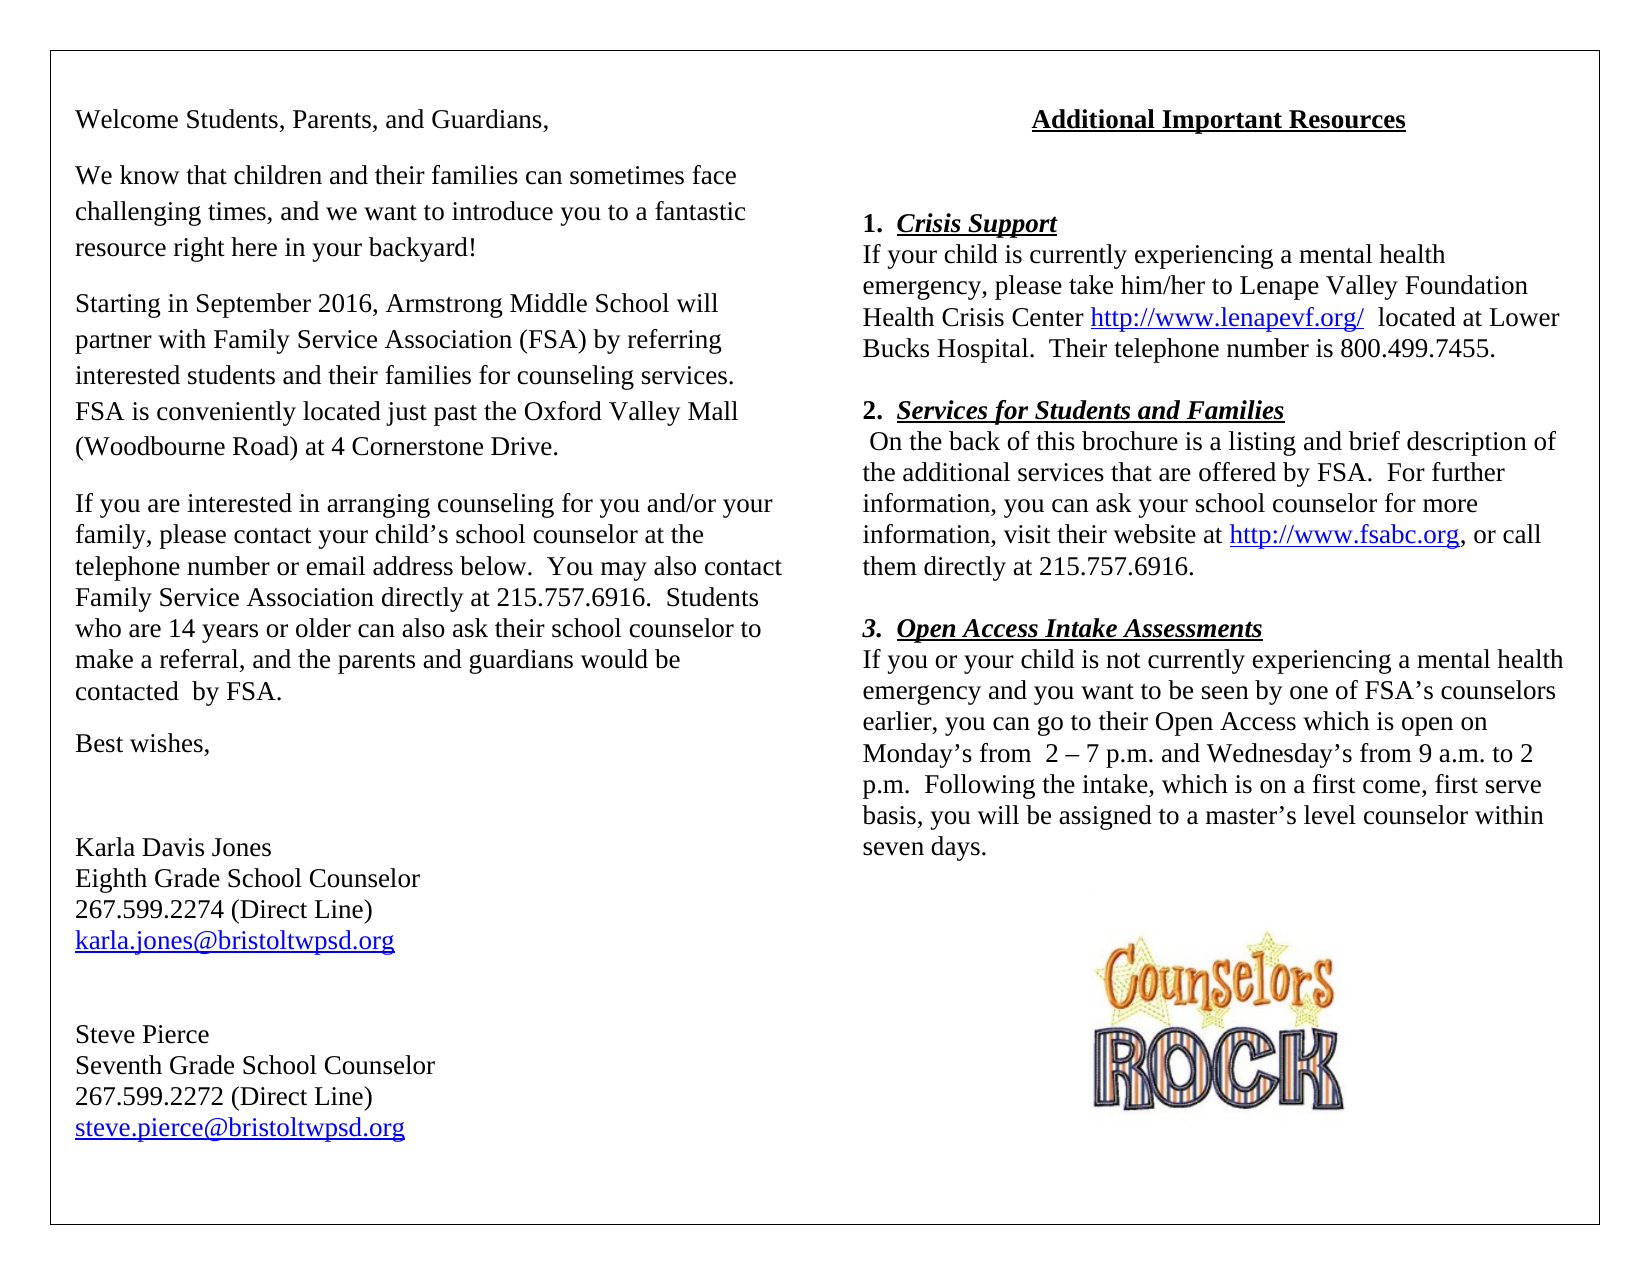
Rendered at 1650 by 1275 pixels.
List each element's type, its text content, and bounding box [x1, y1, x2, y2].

text 2. Services for Students and Families [862, 394, 1575, 425]
text If your child is currently experiencing a mental health emergency, please take him/her to Lenape Valley Foundation Health Crisis Center http://www.lenapevf.org/ located at Lower Bucks Hospital. Their telephone number is 800.499.7455. [862, 238, 1575, 363]
text karla.jones@bristoltwpsd.org [75, 924, 787, 955]
text 267.599.2274 (Direct Line) [75, 893, 787, 924]
text If you are interested in arranging counseling for you and/or your family, please contact your child’s school counselor at the telephone number or email address below. You may also contact Family Service Association directly at 215.757.6916. Students who are 14 years or older can also ask their school counselor to make a referral, and the parents and guardians would be contacted by FSA. [75, 487, 787, 706]
picture [1090, 892, 1348, 1150]
text Karla Davis Jones [75, 831, 787, 862]
text On the back of this brochure is a listing and brief description of the additional services that are offered by FSA. For further information, you can ask your school counselor for more information, visit their website at http://www.fsabc.org, or call them directly at 215.757.6916. [862, 425, 1575, 581]
text Seventh Grade School Counselor [75, 1049, 787, 1080]
text Steve Pierce [75, 1018, 787, 1049]
text 1. Crisis Support [862, 207, 1575, 238]
text steve.pierce@bristoltwpsd.org [75, 1111, 787, 1142]
text Welcome Students, Parents, and Guardians, [75, 103, 787, 134]
text If you or your child is not currently experiencing a mental health emergency and you want to be seen by one of FSA’s counselors earlier, you can go to their Open Access which is open on Monday’s from 2 – 7 p.m. and Wednesday’s from 9 a.m. to 2 p.m. Following the intake, which is on a first come, first serve basis, you will be assigned to a master’s level counselor within seven days. [862, 643, 1575, 861]
text 267.599.2272 (Direct Line) [75, 1080, 787, 1111]
text Starting in September 2016, Armstrong Middle School will partner with Family Service Association (FSA) by referring interested students and their families for counseling services. FSA is conveniently located just past the Oxford Valley Mall (Woodbourne Road) at 4 Cornerstone Drive. [75, 288, 787, 462]
text Additional Important Resources [862, 103, 1575, 134]
text 3. Open Access Intake Assessments [862, 612, 1575, 643]
text We know that children and their families can sometimes face challenging times, and we want to introduce you to a fantastic resource right here in your backyard! [75, 159, 787, 262]
text Best wishes, [75, 727, 787, 758]
text Eighth Grade School Counselor [75, 862, 787, 893]
